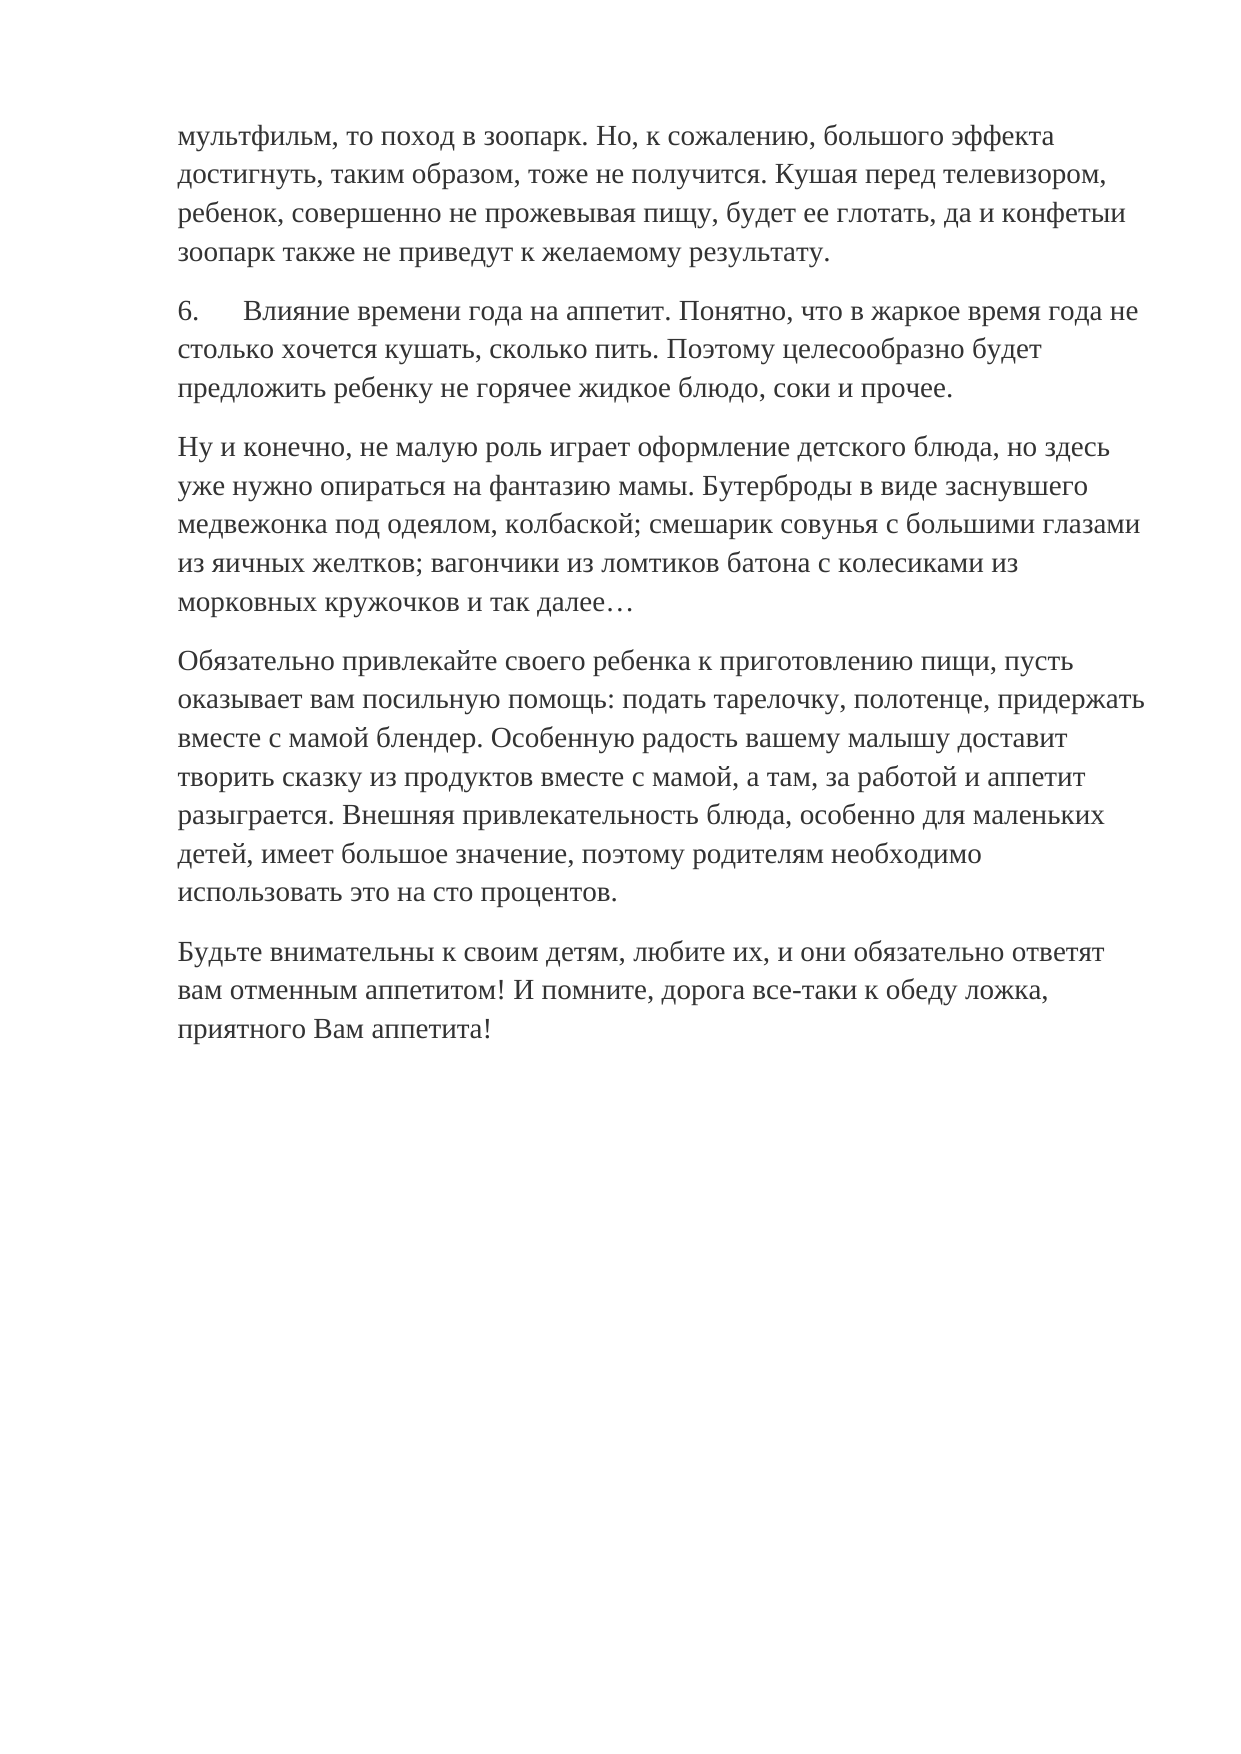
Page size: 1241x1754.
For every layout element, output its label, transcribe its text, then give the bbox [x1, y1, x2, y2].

text Будьте внимательны к своим детям, любите их, и они обязательно ответят вам отменным аппетитом! И помните, дорога все-таки к обеду ложка, приятного Вам аппетита! [177, 934, 1152, 1044]
text 6. Влияние времени года на аппетит. Понятно, что в жаркое время года не столько хочется кушать, сколько пить. Поэтому целесообразно будет предложить ребенку не горячее жидкое блюдо, соки и прочее. [177, 293, 1152, 404]
text Ну и конечно, не малую роль играет оформление детского блюда, но здесь уже нужно опираться на фантазию мамы. Бутерброды в виде заснувшего медвежонка под одеялом, колбаской; смешарик совунья с большими глазами из яичных желтков; вагончики из ломтиков батона с колесиками из морковных кружочков и так далее… [177, 429, 1152, 617]
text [177, 118, 1152, 267]
text Обязательно привлекайте своего ребенка к приготовлению пищи, пусть оказывает вам посильную помощь: подать тарелочку, полотенце, придержать вместе с мамой блендер. Особенную радость вашему малышу доставит творить сказку из продуктов вместе с мамой, а там, за работой и аппетит разыграется. Внешняя привлекательность блюда, особенно для маленьких детей, имеет большое значение, поэтому родителям необходимо использовать это на сто процентов. [177, 643, 1152, 908]
